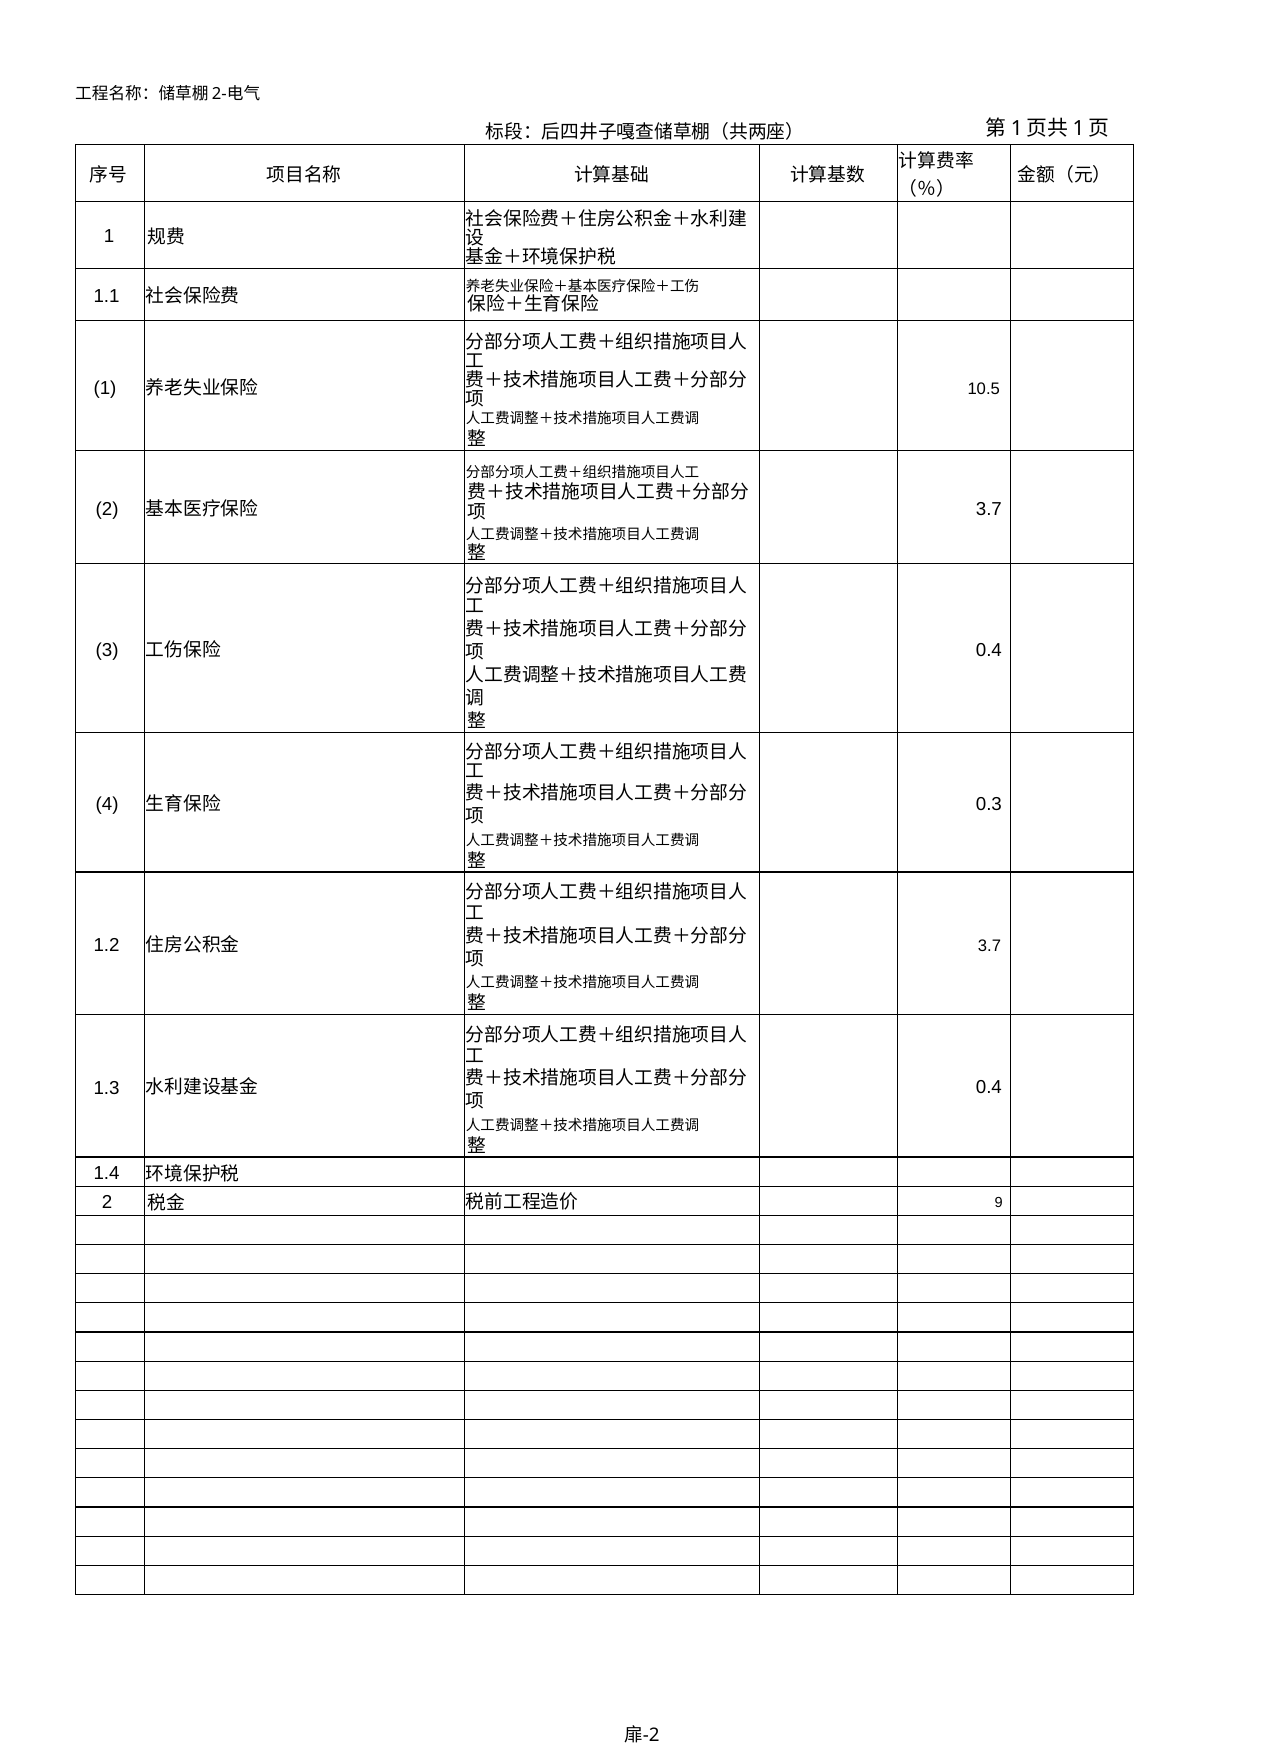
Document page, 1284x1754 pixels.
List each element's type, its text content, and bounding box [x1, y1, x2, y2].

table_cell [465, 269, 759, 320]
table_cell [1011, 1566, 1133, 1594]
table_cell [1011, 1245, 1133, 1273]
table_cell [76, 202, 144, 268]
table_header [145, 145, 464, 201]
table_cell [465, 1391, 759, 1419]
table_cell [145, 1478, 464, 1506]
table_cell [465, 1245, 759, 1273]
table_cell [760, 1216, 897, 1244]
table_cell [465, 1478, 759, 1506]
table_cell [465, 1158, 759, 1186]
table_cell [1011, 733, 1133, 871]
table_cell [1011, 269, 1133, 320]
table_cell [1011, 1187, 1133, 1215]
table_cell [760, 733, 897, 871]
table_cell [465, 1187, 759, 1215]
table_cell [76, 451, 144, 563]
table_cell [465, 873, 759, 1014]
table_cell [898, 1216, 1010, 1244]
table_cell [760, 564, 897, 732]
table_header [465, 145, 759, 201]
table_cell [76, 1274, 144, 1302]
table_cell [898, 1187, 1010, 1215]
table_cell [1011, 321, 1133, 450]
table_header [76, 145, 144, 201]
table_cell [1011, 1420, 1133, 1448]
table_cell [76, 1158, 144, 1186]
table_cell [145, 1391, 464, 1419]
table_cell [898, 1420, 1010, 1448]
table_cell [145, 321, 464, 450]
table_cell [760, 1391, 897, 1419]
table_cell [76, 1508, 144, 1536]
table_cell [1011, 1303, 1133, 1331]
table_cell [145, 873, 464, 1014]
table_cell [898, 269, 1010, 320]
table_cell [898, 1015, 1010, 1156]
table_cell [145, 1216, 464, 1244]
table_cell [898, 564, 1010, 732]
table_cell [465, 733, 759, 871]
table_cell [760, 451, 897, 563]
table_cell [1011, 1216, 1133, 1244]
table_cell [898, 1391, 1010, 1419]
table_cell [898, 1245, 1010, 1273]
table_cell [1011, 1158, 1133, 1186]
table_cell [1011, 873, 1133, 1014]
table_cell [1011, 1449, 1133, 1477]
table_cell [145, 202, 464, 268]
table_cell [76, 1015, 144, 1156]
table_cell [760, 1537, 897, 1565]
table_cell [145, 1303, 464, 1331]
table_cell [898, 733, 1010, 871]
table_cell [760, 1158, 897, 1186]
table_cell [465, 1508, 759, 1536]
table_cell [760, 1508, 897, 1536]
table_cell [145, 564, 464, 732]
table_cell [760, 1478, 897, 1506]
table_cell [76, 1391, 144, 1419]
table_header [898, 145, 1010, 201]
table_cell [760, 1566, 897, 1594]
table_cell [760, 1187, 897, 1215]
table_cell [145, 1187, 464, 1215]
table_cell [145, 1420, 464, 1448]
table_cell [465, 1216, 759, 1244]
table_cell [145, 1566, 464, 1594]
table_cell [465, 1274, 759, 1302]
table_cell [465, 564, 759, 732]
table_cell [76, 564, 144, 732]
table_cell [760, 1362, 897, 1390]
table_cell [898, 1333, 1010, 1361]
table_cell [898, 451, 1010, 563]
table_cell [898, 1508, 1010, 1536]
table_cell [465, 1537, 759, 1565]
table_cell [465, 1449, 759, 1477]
text 标段：后四井子嘎查储草棚（共两座） [485, 119, 950, 144]
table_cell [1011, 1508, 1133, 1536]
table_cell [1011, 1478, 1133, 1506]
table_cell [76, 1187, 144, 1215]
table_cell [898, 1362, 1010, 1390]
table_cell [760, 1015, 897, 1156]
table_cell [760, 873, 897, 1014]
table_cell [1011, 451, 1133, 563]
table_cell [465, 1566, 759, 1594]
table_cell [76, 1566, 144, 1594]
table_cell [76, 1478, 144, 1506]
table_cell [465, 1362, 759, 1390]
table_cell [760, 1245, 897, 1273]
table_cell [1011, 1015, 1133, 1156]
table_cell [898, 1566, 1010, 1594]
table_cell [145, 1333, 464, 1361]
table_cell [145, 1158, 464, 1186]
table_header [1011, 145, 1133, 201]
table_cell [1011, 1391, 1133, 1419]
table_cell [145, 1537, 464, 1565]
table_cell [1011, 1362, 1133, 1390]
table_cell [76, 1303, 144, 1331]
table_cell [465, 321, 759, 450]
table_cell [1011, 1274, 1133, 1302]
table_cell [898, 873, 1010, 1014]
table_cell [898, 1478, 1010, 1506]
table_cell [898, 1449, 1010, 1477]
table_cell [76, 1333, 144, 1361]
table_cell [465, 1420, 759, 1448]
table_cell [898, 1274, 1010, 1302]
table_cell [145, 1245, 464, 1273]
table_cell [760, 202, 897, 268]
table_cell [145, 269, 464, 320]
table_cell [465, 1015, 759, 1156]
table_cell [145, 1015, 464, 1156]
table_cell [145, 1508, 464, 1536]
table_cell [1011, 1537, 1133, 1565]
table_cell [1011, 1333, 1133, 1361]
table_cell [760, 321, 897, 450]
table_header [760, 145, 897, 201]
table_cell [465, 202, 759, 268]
text 第1页共1页 [986, 117, 1208, 140]
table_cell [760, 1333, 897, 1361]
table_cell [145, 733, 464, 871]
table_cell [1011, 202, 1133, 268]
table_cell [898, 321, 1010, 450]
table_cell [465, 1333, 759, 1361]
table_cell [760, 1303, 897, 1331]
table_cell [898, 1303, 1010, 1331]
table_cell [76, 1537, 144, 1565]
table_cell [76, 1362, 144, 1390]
text 工程名称：储草棚2-电气 [75, 81, 448, 104]
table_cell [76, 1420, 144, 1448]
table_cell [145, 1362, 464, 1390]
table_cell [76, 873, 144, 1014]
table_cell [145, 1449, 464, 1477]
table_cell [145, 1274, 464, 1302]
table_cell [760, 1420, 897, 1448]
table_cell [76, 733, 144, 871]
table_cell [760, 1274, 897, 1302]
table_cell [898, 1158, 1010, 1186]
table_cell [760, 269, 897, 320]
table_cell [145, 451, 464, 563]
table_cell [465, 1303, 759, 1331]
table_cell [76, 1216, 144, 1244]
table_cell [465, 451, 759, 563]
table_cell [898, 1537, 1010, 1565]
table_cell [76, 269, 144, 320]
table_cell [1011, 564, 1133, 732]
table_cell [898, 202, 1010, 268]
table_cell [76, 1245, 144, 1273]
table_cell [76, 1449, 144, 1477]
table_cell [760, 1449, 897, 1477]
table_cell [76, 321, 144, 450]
